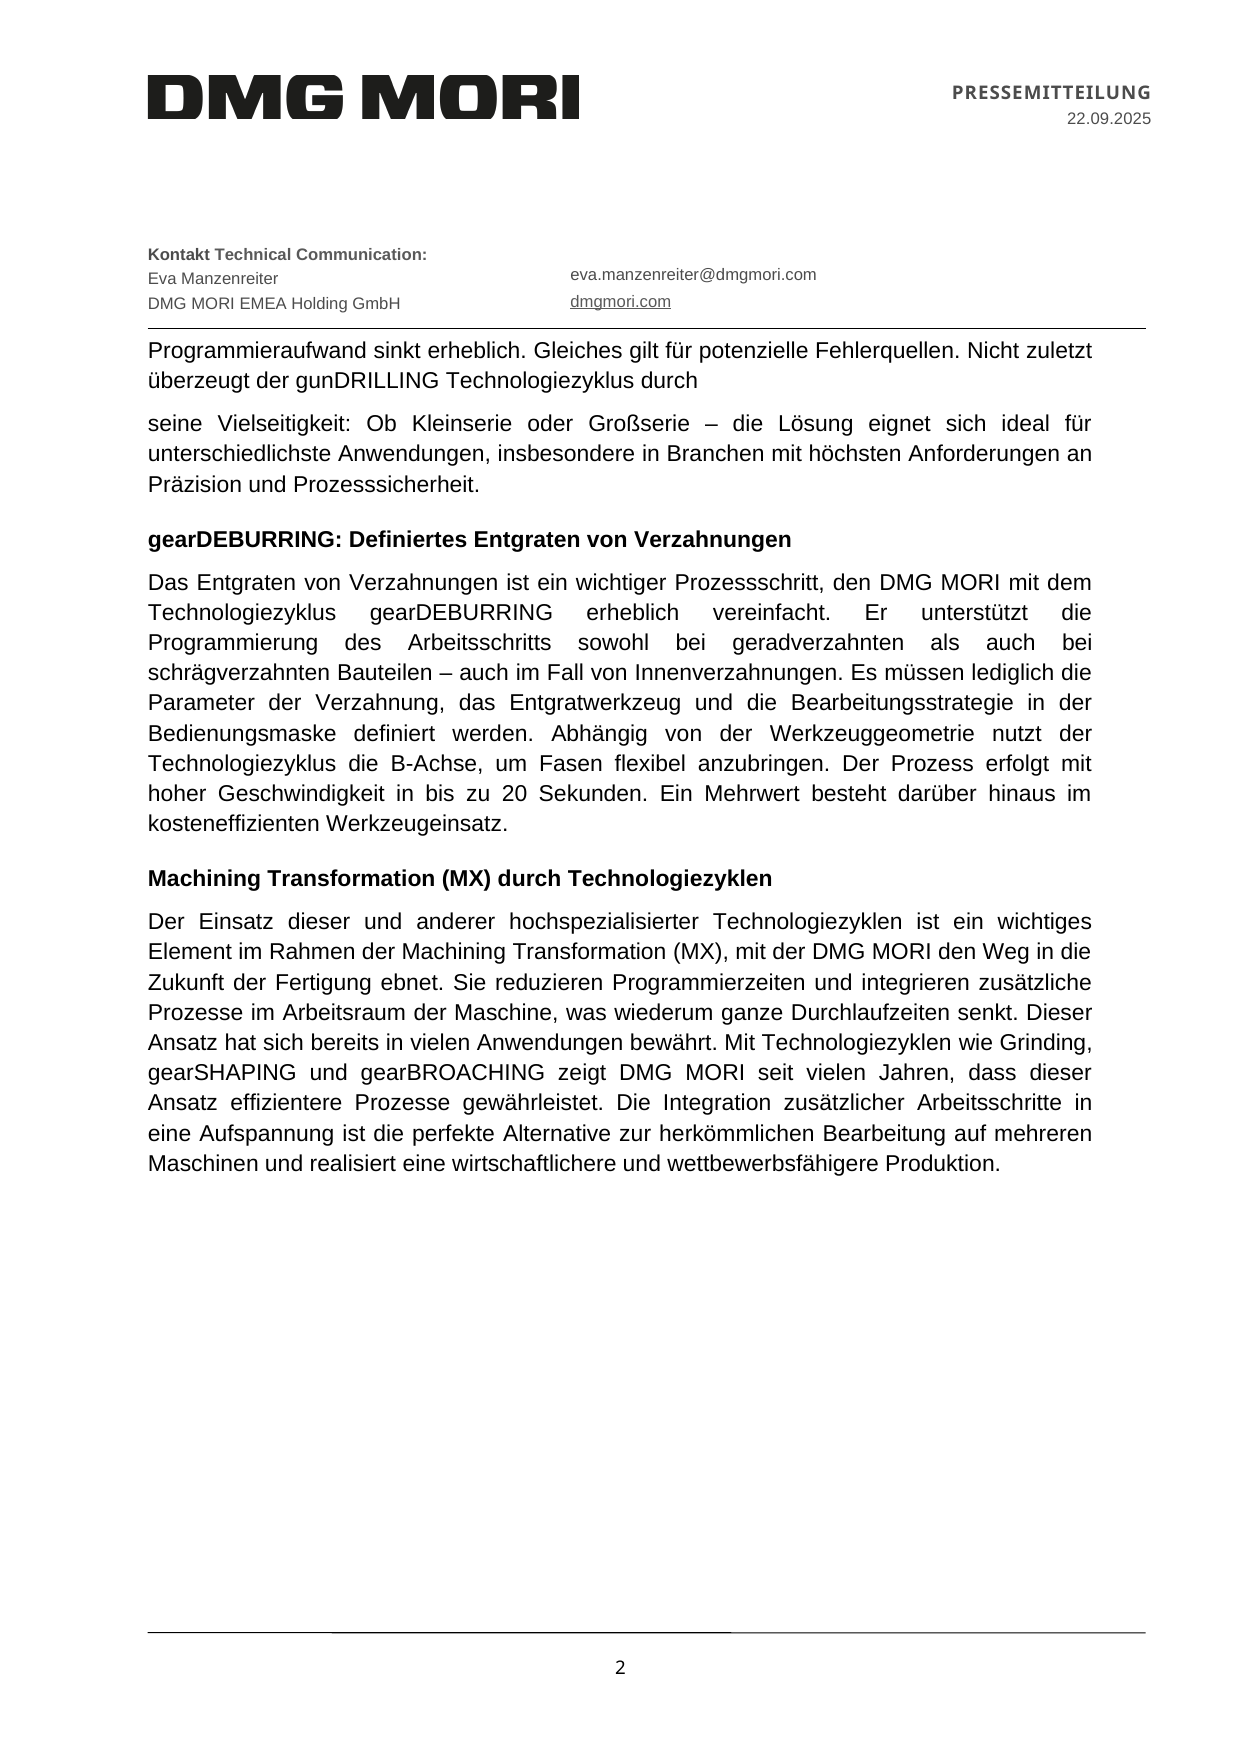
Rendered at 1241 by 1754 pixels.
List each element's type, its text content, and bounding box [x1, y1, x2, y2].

text seine Vielseitigkeit: Ob Kleinserie oder Großserie – die Lösung eignet sich ideal für unterschiedlichste Anwendungen, insbesondere in Branchen mit höchsten Anforderungen an Präzision und Prozesssicherheit. [148, 410, 1093, 497]
text Machining Transformation (MX) durch Technologiezyklen [148, 865, 1093, 892]
picture [147, 75, 579, 119]
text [148, 337, 1093, 394]
text Das Entgraten von Verzahnungen ist ein wichtiger Prozessschritt, den DMG MORI mit dem Technologiezyklus gearDEBURRING erheblich vereinfacht. Er unterstützt die Programmierung des Arbeitsschritts sowohl bei geradverzahnten als auch bei schrägverzahnten Bauteilen – auch im Fall von Innenverzahnungen. Es müssen lediglich die Parameter der Verzahnung, das Entgratwerkzeug und die Bearbeitungsstrategie in der Bedienungsmaske definiert werden. Abhängig von der Werkzeuggeometrie nutzt der Technologiezyklus die B-Achse, um Fasen flexibel anzubringen. Der Prozess erfolgt mit hoher Geschwindigkeit in bis zu 20 Sekunden. Ein Mehrwert besteht darüber hinaus im kosteneffizienten Werkzeugeinsatz. [148, 568, 1093, 836]
text Der Einsatz dieser und anderer hochspezialisierter Technologiezyklen ist ein wichtiges Element im Rahmen der Machining Transformation (MX), mit der DMG MORI den Weg in die Zukunft der Fertigung ebnet. Sie reduzieren Programmierzeiten und integrieren zusätzliche Prozesse im Arbeitsraum der Maschine, was wiederum ganze Durchlaufzeiten senkt. Dieser Ansatz hat sich bereits in vielen Anwendungen bewährt. Mit Technologiezyklen wie Grinding, gearSHAPING und gearBROACHING zeigt DMG MORI seit vielen Jahren, dass dieser Ansatz effizientere Prozesse gewährleistet. Die Integration zusätzlicher Arbeitsschritte in eine Aufspannung ist die perfekte Alternative zur herkömmlichen Bearbeitung auf mehreren Maschinen und realisiert eine wirtschaftlichere und wettbewerbsfähigere Produktion. [148, 908, 1093, 1176]
text gearDEBURRING: Definiertes Entgraten von Verzahnungen [148, 526, 1093, 552]
